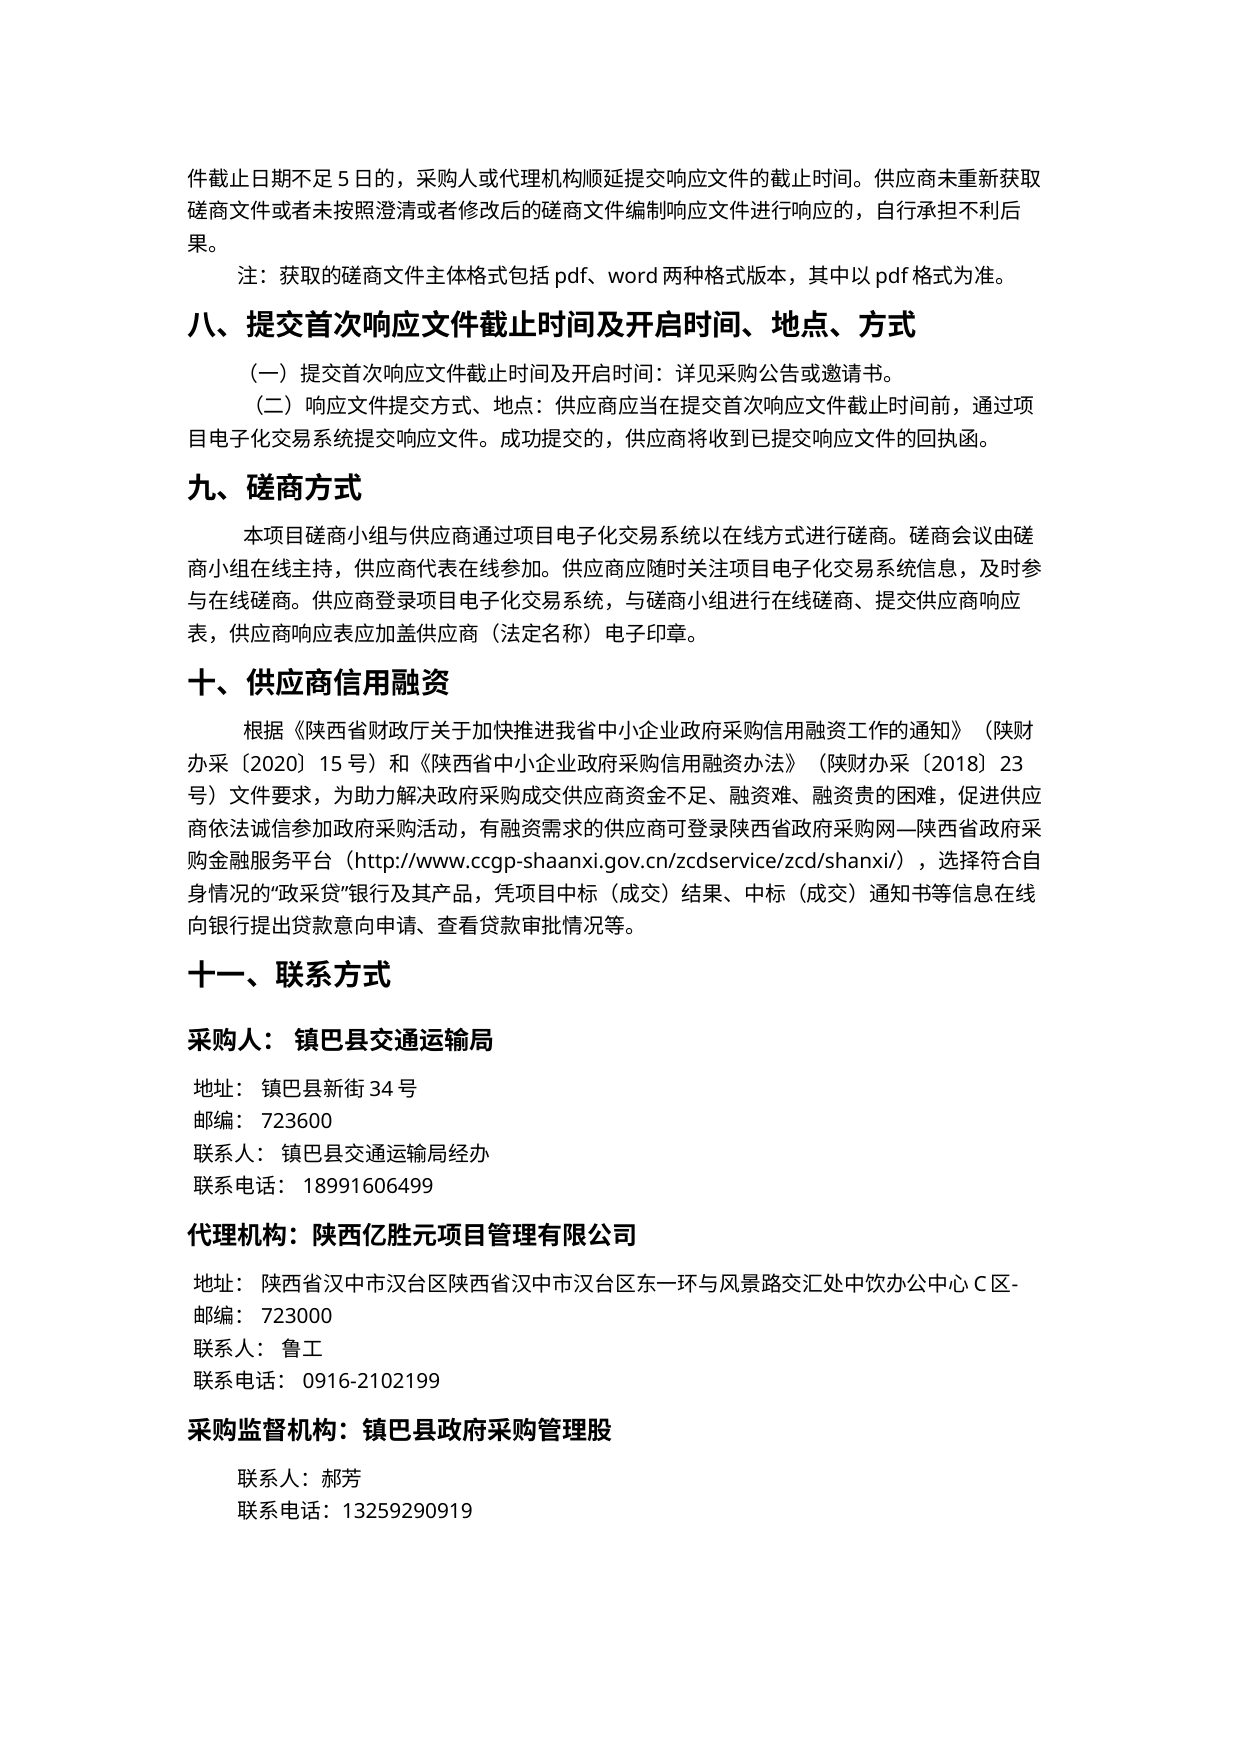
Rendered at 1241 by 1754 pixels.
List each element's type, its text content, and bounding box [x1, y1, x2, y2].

text 联系人： 镇巴县交通运输局经办 [187, 1137, 1053, 1169]
text 十、供应商信用融资 [187, 649, 1053, 714]
text 根据《陕西省财政厅关于加快推进我省中小企业政府采购信用融资工作的通知》（陕财办采〔2020〕15 号）和《陕西省中小企业政府采购信用融资办法》（陕财办采〔2018〕23 号）文件要求，为助力解决政府采购成交供应商资金不足、融资难、融资贵的困难，促进供应商依法诚信参加政府采购活动，有融资需求的供应商可登录陕西省政府采购网—陕西省政府采购金融服务平台（http://www.ccgp-shaanxi.gov.cn/zcdservice/zcd/shanxi/），选择符合自身情况的“政采贷”银行及其产品，凭项目中标（成交）结果、中标（成交）通知书等信息在线向银行提出贷款意向申请、查看贷款审批情况等。 [187, 714, 1053, 942]
text 联系电话： 0916-2102199 [187, 1364, 1053, 1397]
text 联系电话：13259290919 [187, 1494, 1053, 1527]
text 采购人： 镇巴县交通运输局 [187, 1007, 1053, 1072]
text 联系人： 鲁工 [187, 1332, 1053, 1364]
text 地址： 镇巴县新街34号 [187, 1072, 1053, 1104]
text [187, 162, 1053, 259]
text 八、提交首次响应文件截止时间及开启时间、地点、方式 [187, 292, 1053, 357]
text 联系电话： 18991606499 [187, 1169, 1053, 1202]
text 邮编： 723000 [187, 1299, 1053, 1332]
text 九、磋商方式 [187, 454, 1053, 519]
text 本项目磋商小组与供应商通过项目电子化交易系统以在线方式进行磋商。磋商会议由磋商小组在线主持，供应商代表在线参加。供应商应随时关注项目电子化交易系统信息，及时参与在线磋商。供应商登录项目电子化交易系统，与磋商小组进行在线磋商、提交供应商响应表，供应商响应表应加盖供应商（法定名称）电子印章。 [187, 519, 1053, 649]
text 邮编： 723600 [187, 1104, 1053, 1137]
text 采购监督机构：镇巴县政府采购管理股 [187, 1397, 1053, 1462]
text 十一、联系方式 [187, 942, 1053, 1007]
text （一）提交首次响应文件截止时间及开启时间：详见采购公告或邀请书。 [187, 357, 1053, 389]
text （二）响应文件提交方式、地点：供应商应当在提交首次响应文件截止时间前，通过项目电子化交易系统提交响应文件。成功提交的，供应商将收到已提交响应文件的回执函。 [187, 389, 1053, 454]
text 代理机构：陕西亿胜元项目管理有限公司 [187, 1202, 1053, 1267]
text 注：获取的磋商文件主体格式包括pdf、word两种格式版本，其中以pdf格式为准。 [187, 259, 1053, 292]
text 地址： 陕西省汉中市汉台区陕西省汉中市汉台区东一环与风景路交汇处中饮办公中心C区- [187, 1267, 1053, 1299]
text 联系人：郝芳 [187, 1462, 1053, 1494]
